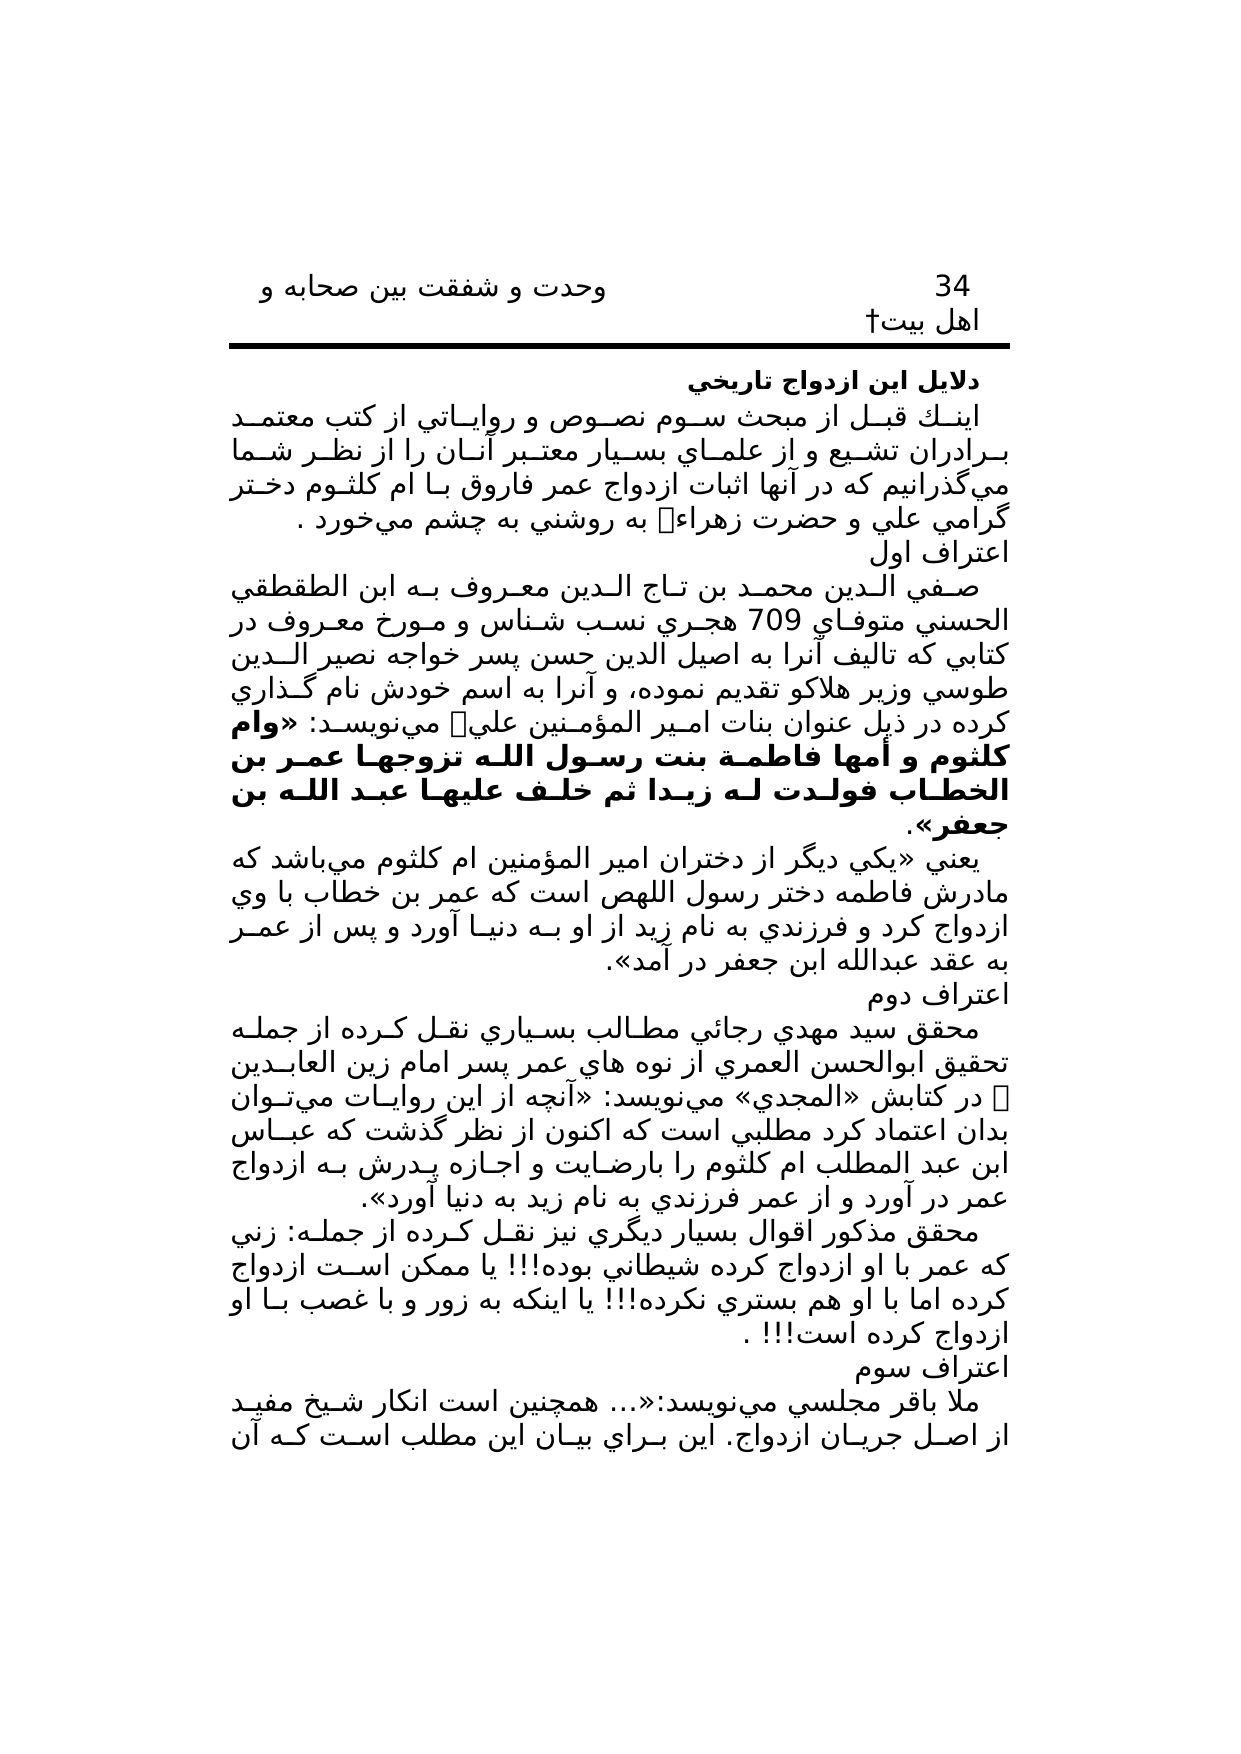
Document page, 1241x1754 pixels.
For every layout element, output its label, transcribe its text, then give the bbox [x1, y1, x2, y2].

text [230, 1384, 1010, 1452]
text اينك قبل از مبحث سوم نصوص و رواياتي از كتب معتمد برادران تشيع و از علماي بسيار معتبر آنان را از نظر شما مي‌گذرانيم كه در آنها اثبات ازدواج عمر فاروق با ام كلثوم دختر گرامي علي و حضرت زهراء به روشني به چشم مي‌خورد . [230, 400, 1010, 536]
text محقق مذكور اقوال بسيار ديگري نيز نقل كرده از جمله:‌ زني كه عمر با او ازدواج كرده شيطاني بوده!!! يا ممكن است ازدواج كرده اما با او هم بستري نكرده!!! يا اينكه به زور و با غصب با او ازدواج كرده است!!! . [230, 1215, 1010, 1351]
text يعني «يكي ديگر از دختران امير المؤمنين ام كلثوم مي‌باشد كه مادرش فاطمه دختر رسول اللهص است كه عمر بن خطاب با وي ازدواج كرد و فرزندي به نام زيد از او به دنيا آورد و پس از عمر به عقد عبدالله ابن جعفر در آمد». [230, 841, 1010, 977]
text اعتراف سوم [230, 1351, 1010, 1384]
text اعتراف اول [230, 536, 1010, 569]
text دلايل اين ازدواج تاريخي [230, 366, 980, 396]
text محقق سيد مهدي رجائي مطالب بسياري نقل كرده از جمله تحقيق ابوالحسن العمري از نوه هاي عمر پسر امام زين العابدين در كتابش «المجدي» مي‌نويسد:‌ «آنچه از اين روايات مي‌توان بدان اعتماد كرد مطلبي است كه اكنون از نظر گذشت كه عباس ابن عبد المطلب ام كلثوم را بارضايت و اجازه پدرش به ازدواج عمر در آورد و از عمر فرزندي به نام زيد به دنيا آورد». [230, 1011, 1010, 1215]
text اعتراف دوم [230, 977, 1010, 1011]
text صفي الدين محمد بن تاج الدين معروف به ابن الطقطقي الحسني متوفاي 709 هجري نسب شناس و مورخ معروف در كتابي كه تاليف آنرا به اصيل الدين حسن پسر خواجه نصير الدين طوسي وزير هلاكو تقديم نموده، و آنرا به اسم خودش نام گذاري كرده در ذيل عنوان بنات امير المؤمنين علي مي‌نويسد:‌ «وام كلثوم و أمها فاطمة‌ بنت رسول الله تزوجها عمر بن الخطاب فولدت له زيدا ثم خلف عليها عبد الله بن جعفر».‌ [230, 569, 1010, 841]
